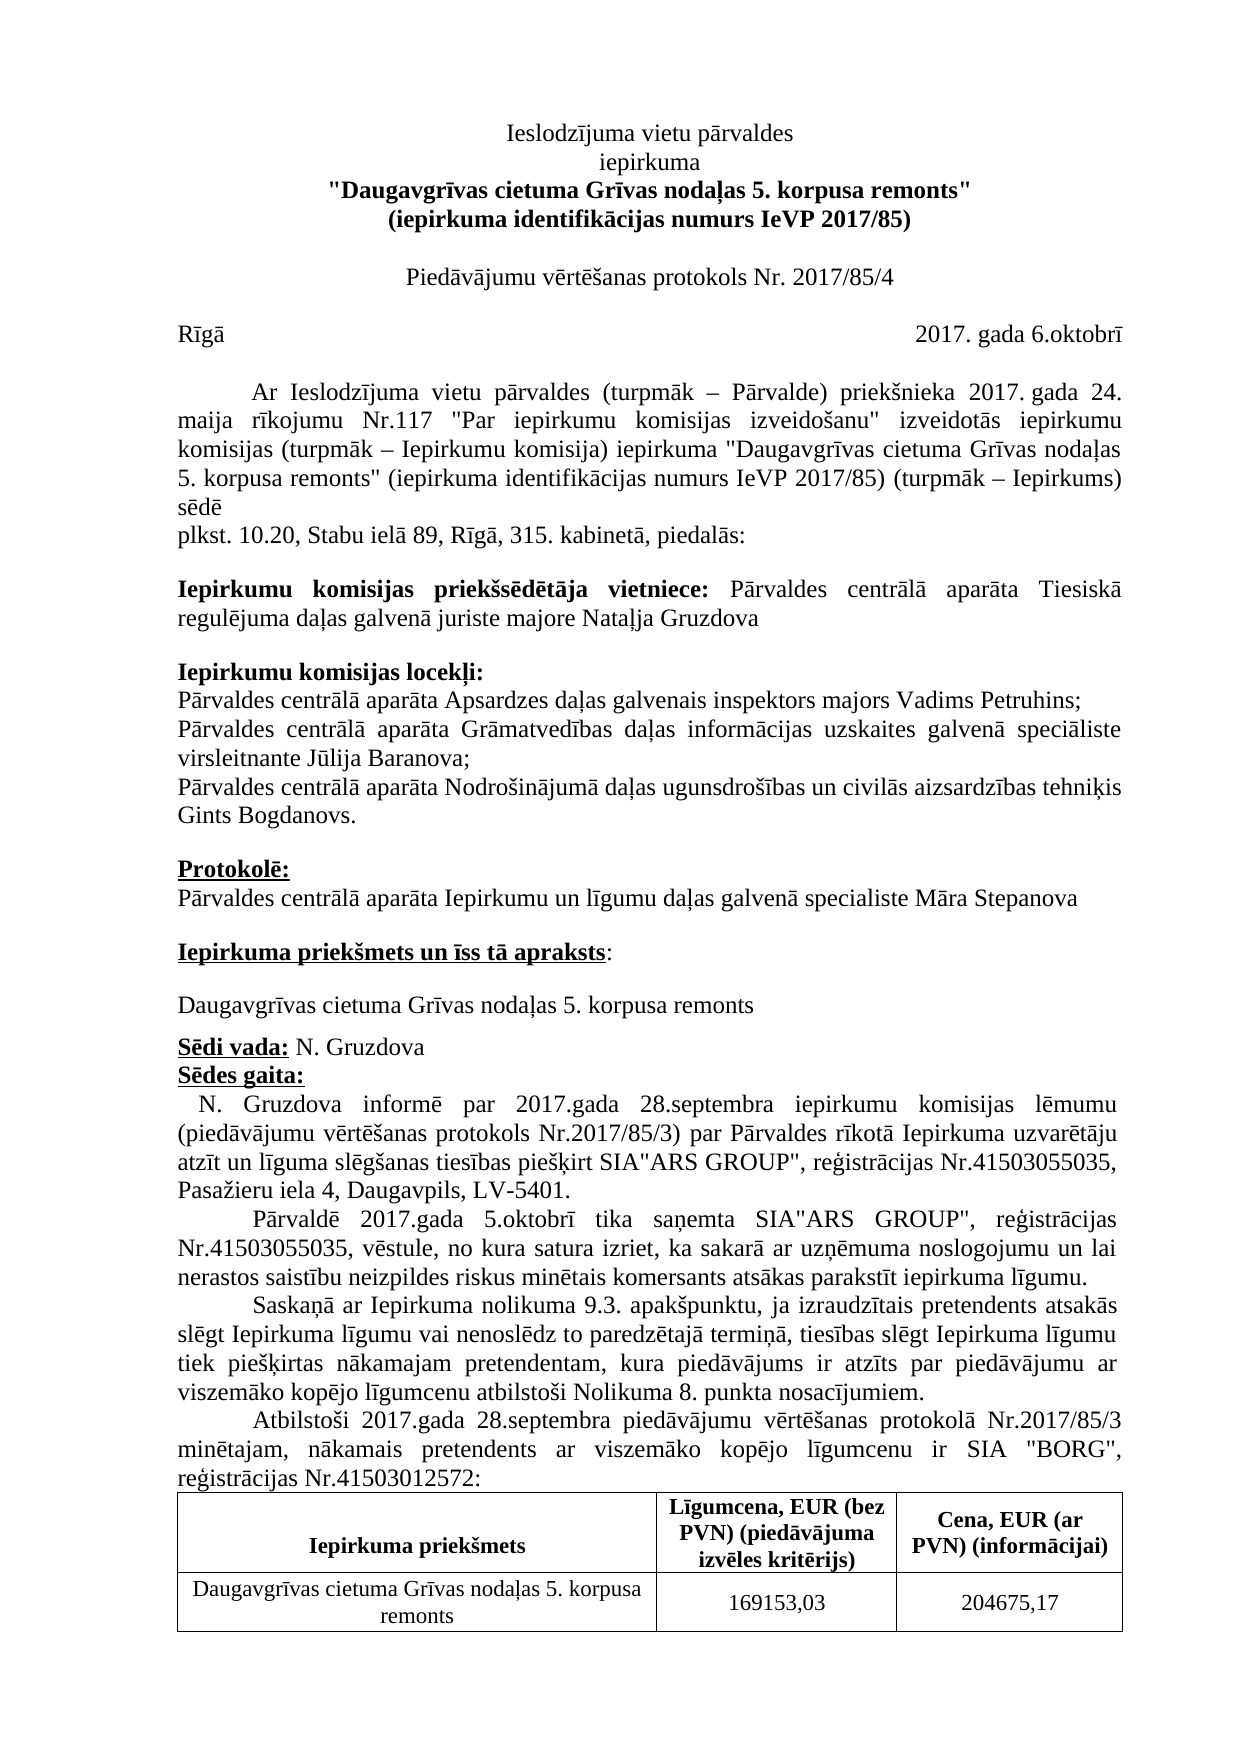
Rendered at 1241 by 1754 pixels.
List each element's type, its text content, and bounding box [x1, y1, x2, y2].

table_header Cena, EUR (ar PVN) (informācijai) [897, 1493, 1122, 1572]
text Pārvaldes centrālā aparāta Apsardzes daļas galvenais inspektors majors Vadims Petruhins; [177, 686, 1122, 714]
text Sēdes gaita: [177, 1061, 1118, 1089]
text Pārvaldē 2017.gada 5.oktobrī tika saņemta SIA"ARS GROUP", reģistrācijas Nr.41503055035, vēstule, no kura satura izriet, ka sakarā ar uzņēmuma noslogojumu un lai nerastos saistību neizpildes riskus minētais komersants atsākas parakstīt iepirkuma līgumu. [177, 1204, 1118, 1291]
text Ar Ieslodzījuma vietu pārvaldes (turpmāk – Pārvalde) priekšnieka 2017. gada 24. maija rīkojumu Nr.117 "Par iepirkumu komisijas izveidošanu" izveidotās iepirkumu komisijas (turpmāk – Iepirkumu komisija) iepirkuma "Daugavgrīvas cietuma Grīvas nodaļas 5. korpusa remonts" (iepirkuma identifikācijas numurs IeVP 2017/85) (turpmāk – Iepirkums) sēdē plkst. 10.20, Stabu ielā 89, Rīgā, 315. kabinetā, piedalās: [177, 377, 1122, 549]
table_cell Daugavgrīvas cietuma Grīvas nodaļas 5. korpusa remonts [178, 1573, 656, 1631]
text Pārvaldes centrālā aparāta Grāmatvedības daļas informācijas uzskaites galvenā speciāliste virsleitnante Jūlija Baranova; [177, 714, 1122, 772]
text Pārvaldes centrālā aparāta Iepirkumu un līgumu daļas galvenā specialiste Māra Stepanova [177, 883, 1122, 912]
table_cell 169153,03 [657, 1573, 896, 1631]
text Piedāvājumu vērtēšanas Nr. 2017/85/4 [177, 262, 1122, 291]
text Iepirkumu komisijas locekļi: [177, 657, 1122, 686]
table_header Iepirkuma priekšmets [178, 1493, 656, 1572]
text Daugavgrīvas cietuma Grīvas nodaļas 5. korpusa remonts [177, 991, 1122, 1019]
text Sēdi vada: N. Gruzdova [177, 1032, 1122, 1061]
text iepirkuma [177, 147, 1122, 176]
text Rīgā 2017. gada 6.oktobrī [177, 319, 1122, 348]
table_header Līgumcena, EUR (bez PVN) (piedāvājuma izvēles kritērijs) [657, 1493, 896, 1572]
text N. Gruzdova informē par 2017.gada 28.septembra iepirkumu komisijas lēmumu (piedāvājumu vērtēšanas protokols Nr.2017/85/3) par Pārvaldes rīkotā Iepirkuma uzvarētāju atzīt un līguma slēgšanas tiesības piešķirt SIA"ARS GROUP", reģistrācijas Nr.41503055035, Pasažieru iela 4, Daugavpils, LV-5401. [177, 1089, 1118, 1204]
text Atbilstoši 2017.gada 28.septembra piedāvājumu vērtēšanas protokolā Nr.2017/85/3 minētajam, nākamais pretendents ar viszemāko kopējo līgumcenu ir SIA "BORG", reģistrācijas Nr.41503012572: [177, 1406, 1122, 1492]
table_cell 204675,17 [897, 1573, 1122, 1631]
text Ieslodzījuma vietu pārvaldes [177, 118, 1122, 147]
text Iepirkuma priekšmets un īss tā apraksts: [177, 937, 1122, 966]
text Pārvaldes centrālā aparāta Nodrošinājumā daļas ugunsdrošības un civilās aizsardzības tehniķis Gints Bogdanovs. [177, 772, 1122, 829]
text "Daugavgrīvas cietuma Grīvas nodaļas 5. korpusa remonts" [177, 176, 1122, 204]
text Iepirkumu komisijas priekšsēdētāja vietniece: Pārvaldes centrālā aparāta Tiesiskā regulējuma daļas galvenā juriste majore Nataļja Gruzdova [177, 574, 1122, 632]
text Saskaņā ar Iepirkuma nolikuma 9.3. apakšpunktu, ja izraudzītais pretendents atsakās slēgt Iepirkuma līgumu vai nenoslēdz to paredzētajā termiņā, tiesības slēgt Iepirkuma līgumu tiek piešķirtas nākamajam pretendentam, kura piedāvājums ir atzīts par piedāvājumu ar viszemāko kopējo līgumcenu atbilstoši Nolikuma 8. punkta nosacījumiem. [177, 1291, 1118, 1406]
text Protokolē: [177, 854, 1118, 883]
text (iepirkuma identifikācijas numurs IeVP 2017/85) [177, 204, 1122, 233]
